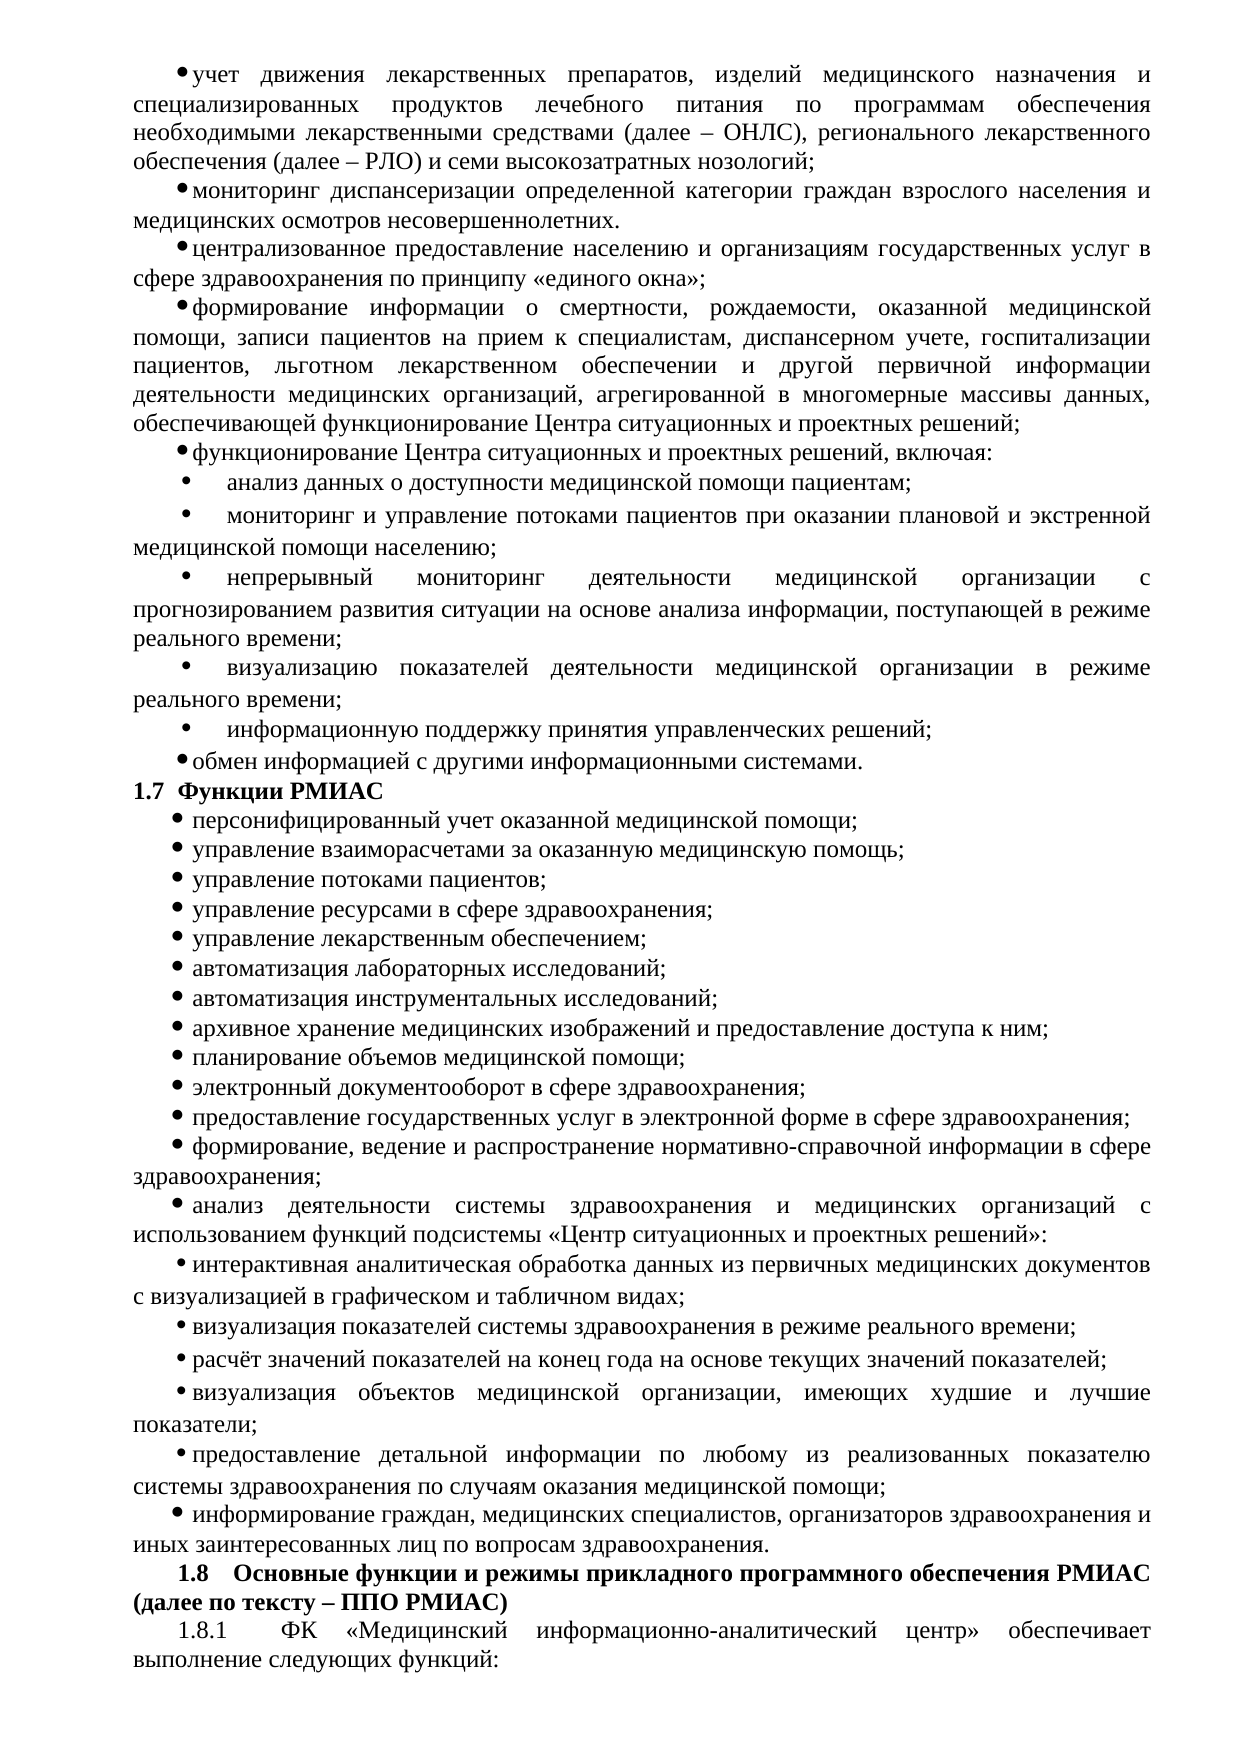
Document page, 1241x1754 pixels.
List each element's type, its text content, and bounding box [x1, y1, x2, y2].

list электронный документооборот в сфере здравоохранения; [133, 1072, 1152, 1102]
list визуализацию показателей деятельности медицинской организации в режиме реального времени; [133, 652, 1152, 713]
list управление потоками пациентов; [133, 864, 1152, 894]
list мониторинг диспансеризации определенной категории граждан взрослого населения и медицинских осмотров несовершеннолетних. [133, 175, 1152, 233]
list интерактивная аналитическая обработка данных из первичных медицинских документов с визуализацией в графическом и табличном видах; [133, 1248, 1152, 1310]
text 1.8 Основные функции и режимы прикладного программного обеспечения РМИАС (далее по тексту – ППО РМИАС) [133, 1558, 1152, 1616]
list информационную поддержку принятия управленческих решений; [133, 713, 1152, 746]
list централизованное предоставление населению и организациям государственных услуг в сфере здравоохранения по принципу «единого окна»; [133, 233, 1152, 292]
text 1.8.1 ФК «Медицинский информационно-аналитический центр» обеспечивает выполнение следующих функций: [133, 1616, 1152, 1673]
list функционирование Центра ситуационных и проектных решений, включая: [133, 437, 1152, 466]
list управление лекарственным обеспечением; [133, 923, 1152, 953]
list автоматизация лабораторных исследований; [133, 953, 1152, 983]
list визуализация показателей системы здравоохранения в режиме реального времени; [133, 1310, 1152, 1343]
list визуализация объектов медицинской организации, имеющих худшие и лучшие показатели; [133, 1376, 1152, 1438]
list управление ресурсами в сфере здравоохранения; [133, 894, 1152, 923]
list персонифицированный учет оказанной медицинской помощи; [133, 805, 1152, 834]
list предоставление государственных услуг в электронной форме в сфере здравоохранения; [133, 1102, 1152, 1131]
list расчёт значений показателей на конец года на основе текущих значений показателей; [133, 1343, 1152, 1376]
list автоматизация инструментальных исследований; [133, 983, 1152, 1013]
list архивное хранение медицинских изображений и предоставление доступа к ним; [133, 1013, 1152, 1042]
list мониторинг и управление потоками пациентов при оказании плановой и экстренной медицинской помощи населению; [133, 499, 1152, 561]
list непрерывный мониторинг деятельности медицинской организации с прогнозированием развития ситуации на основе анализа информации, поступающей в режиме реального времени; [133, 561, 1152, 652]
text 1.7 Функции РМИАС [133, 776, 1152, 805]
list формирование информации о смертности, рождаемости, оказанной медицинской помощи, записи пациентов на прием к специалистам, диспансерном учете, госпитализации пациентов, льготном лекарственном обеспечении и другой первичной информации деятельности медицинских организаций, агрегированной в многомерные массивы данных, обеспечивающей функционирование Центра ситуационных и проектных решений; [133, 292, 1152, 437]
list предоставление детальной информации по любому из реализованных показателю системы здравоохранения по случаям оказания медицинской помощи; [133, 1438, 1152, 1499]
list формирование, ведение и распространение нормативно-справочной информации в сфере здравоохранения; [133, 1131, 1152, 1190]
list учет движения лекарственных препаратов, изделий медицинского назначения и специализированных продуктов лечебного питания по программам обеспечения необходимыми лекарственными средствами (далее – ОНЛС), регионального лекарственного обеспечения (далее – РЛО) и семи высокозатратных нозологий; [133, 59, 1152, 175]
list анализ деятельности системы здравоохранения и медицинских организаций с использованием функций подсистемы «Центр ситуационных и проектных решений»: [133, 1190, 1152, 1248]
list анализ данных о доступности медицинской помощи пациентам; [133, 466, 1152, 499]
list информирование граждан, медицинских специалистов, организаторов здравоохранения и иных заинтересованных лиц по вопросам здравоохранения. [133, 1499, 1152, 1558]
list управление взаиморасчетами за оказанную медицинскую помощь; [133, 834, 1152, 864]
list обмен информацией с другими информационными системами. [133, 746, 1152, 776]
list планирование объемов медицинской помощи; [133, 1042, 1152, 1072]
